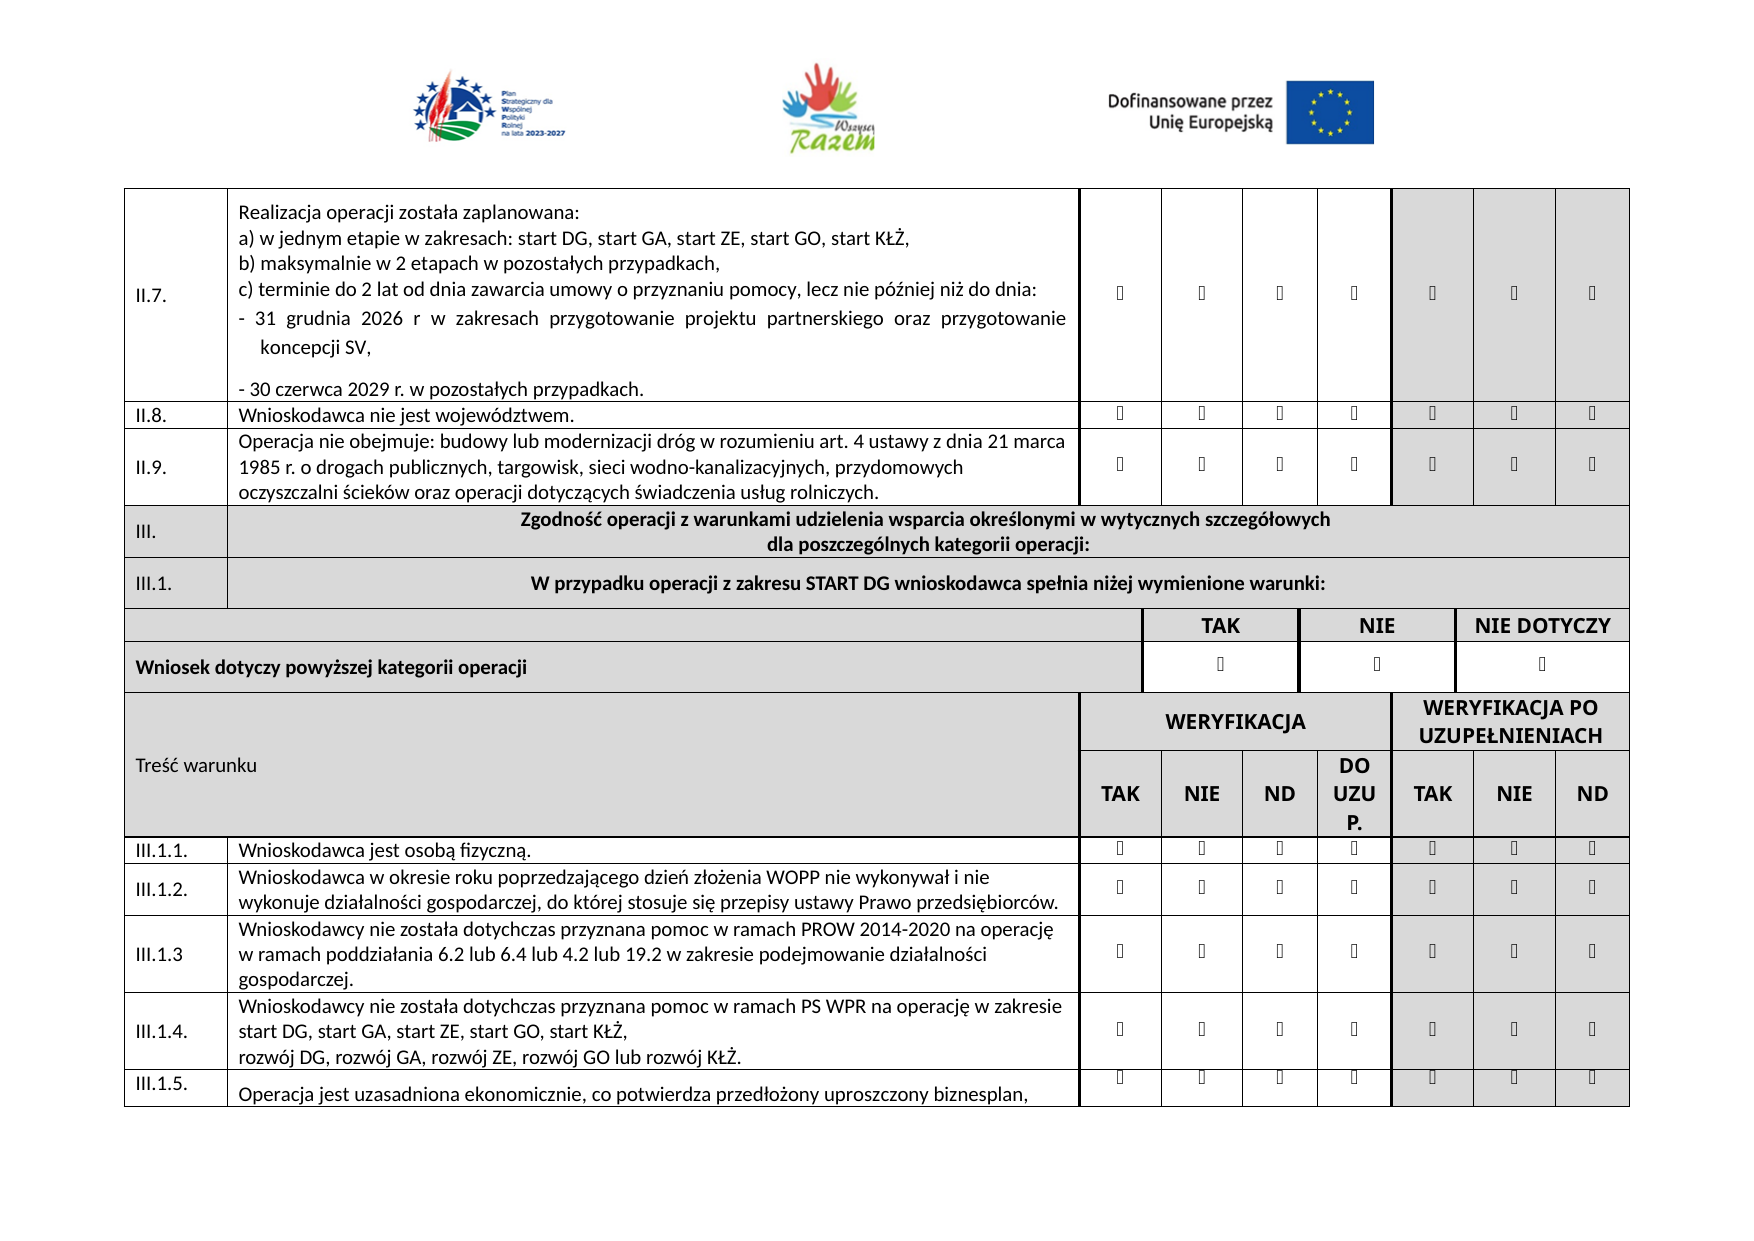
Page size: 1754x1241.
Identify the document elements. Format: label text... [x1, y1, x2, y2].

table_cell ND [1556, 751, 1629, 836]
table_cell [1243, 429, 1317, 505]
picture [1108, 80, 1375, 145]
table_cell Realizacja operacji została zaplanowana: a) w jednym etapie w zakresach: start DG, start GA, start ZE, start GO, start KŁŻ, b) maksymalnie w 2 etapach w pozostałych przypadkach, c) terminie do 2 lat od dnia zawarcia umowy o przyznaniu pomocy, lecz nie później niż do dnia: - 31 grudnia 2026 r w zakresach przygotowanie projektu partnerskiego oraz przygotowanie koncepcji SV, - 30 czerwca 2029 r. w pozostałych przypadkach. [228, 189, 1078, 401]
table_cell NIE [1162, 751, 1242, 836]
table_cell ND [1243, 751, 1317, 836]
table_cell [1162, 1070, 1242, 1106]
table_cell [1556, 1070, 1629, 1106]
table_cell [1474, 993, 1555, 1069]
table_cell [1474, 1070, 1555, 1106]
table_cell [1393, 864, 1473, 915]
table_cell [1556, 864, 1629, 915]
table_cell NIE [1474, 751, 1555, 836]
table_cell [1162, 916, 1242, 992]
table_cell [1318, 838, 1390, 863]
table_cell [1474, 429, 1555, 505]
table_cell III.1. [125, 558, 227, 608]
table_cell [1081, 429, 1161, 505]
table_cell [1474, 189, 1555, 401]
table_cell [1556, 916, 1629, 992]
table_cell [1162, 402, 1242, 428]
table_cell III.1.5. [125, 1070, 227, 1106]
table_cell [1081, 402, 1161, 428]
table_cell [1556, 429, 1629, 505]
table_cell [1318, 189, 1390, 401]
table_cell [1474, 916, 1555, 992]
table_cell [1556, 189, 1629, 401]
table_cell [1162, 993, 1242, 1069]
table_cell [1243, 1070, 1317, 1106]
table_cell WERYFIKACJA [1081, 693, 1390, 750]
table_cell II.7. [125, 189, 227, 401]
table_cell [1081, 993, 1161, 1069]
table_cell [1393, 1070, 1473, 1106]
table_cell Wnioskodawcy nie została dotychczas przyznana pomoc w ramach PS WPR na operację w zakresie start DG, start GA, start ZE, start GO, start KŁŻ, rozwój DG, rozwój GA, rozwój ZE, rozwój GO lub rozwój KŁŻ. [228, 993, 1078, 1069]
table_cell III.1.3 [125, 916, 227, 992]
table_cell Wnioskodawcy nie została dotychczas przyznana pomoc w ramach PROW 2014-2020 na operację w ramach poddziałania 6.2 lub 6.4 lub 4.2 lub 19.2 w zakresie podejmowanie działalności gospodarczej. [228, 916, 1078, 992]
table_cell TAK [1393, 751, 1473, 836]
table_cell [1144, 642, 1297, 692]
table_cell DO UZUP. [1318, 751, 1390, 836]
table_cell Wnioskodawca w okresie roku poprzedzającego dzień złożenia WOPP nie wykonywał i nie wykonuje działalności gospodarczej, do której stosuje się przepisy ustawy Prawo przedsiębiorców. [228, 864, 1078, 915]
table_cell III.1.1. [125, 838, 227, 863]
table_cell TAK [1081, 751, 1161, 836]
table_cell [1474, 864, 1555, 915]
table_cell [1243, 864, 1317, 915]
table_cell [1243, 189, 1317, 401]
picture [359, 58, 615, 157]
table_cell [1556, 993, 1629, 1069]
table_cell [1243, 916, 1317, 992]
table_cell [1318, 993, 1390, 1069]
table_cell [125, 609, 1141, 641]
table_cell [1318, 429, 1390, 505]
table_cell [1301, 642, 1454, 692]
table_cell [1556, 838, 1629, 863]
table_cell W przypadku operacji z zakresu START DG wnioskodawca spełnia niżej wymienione warunki: [228, 558, 1629, 608]
table_cell [1081, 838, 1161, 863]
table_cell Treść warunku [125, 693, 1078, 836]
table_cell TAK [1144, 609, 1297, 641]
table_cell [1474, 402, 1555, 428]
table_cell [1318, 864, 1390, 915]
table_cell [1318, 916, 1390, 992]
table_cell III.1.4. [125, 993, 227, 1069]
table_cell [1081, 864, 1161, 915]
table_cell II.9. [125, 429, 227, 505]
table_cell [1393, 993, 1473, 1069]
table_cell NIE DOTYCZY [1457, 609, 1629, 641]
table_cell [1556, 402, 1629, 428]
table_cell II.8. [125, 402, 227, 428]
table_cell [1162, 838, 1242, 863]
table_cell Wniosek dotyczy powyższej kategorii operacji [125, 642, 1141, 692]
table_cell [1162, 429, 1242, 505]
table_cell Wnioskodawca nie jest województwem. [228, 402, 1078, 428]
table_cell Wnioskodawca jest osobą fizyczną. [228, 838, 1078, 863]
table_cell [1474, 838, 1555, 863]
table_cell [1393, 838, 1473, 863]
table_cell [1457, 642, 1629, 692]
table_cell [1081, 189, 1161, 401]
table_cell [1318, 402, 1390, 428]
table_cell [1393, 402, 1473, 428]
table_cell [1081, 916, 1161, 992]
table_cell [1393, 189, 1473, 401]
table_cell Zgodność operacji z warunkami udzielenia wsparcia określonymi w wytycznych szczegółowych dla poszczególnych kategorii operacji: [228, 506, 1629, 557]
table_cell [1318, 1070, 1390, 1106]
table_cell III. [125, 506, 227, 557]
table_cell [1243, 402, 1317, 428]
table_cell Operacja nie obejmuje: budowy lub modernizacji dróg w rozumieniu art. 4 ustawy z dnia 21 marca 1985 r. o drogach publicznych, targowisk, sieci wodno-kanalizacyjnych, przydomowych oczyszczalni ścieków oraz operacji dotyczących świadczenia usług rolniczych. [228, 429, 1078, 505]
table_cell [1393, 429, 1473, 505]
table_cell [1162, 864, 1242, 915]
table_cell [1162, 189, 1242, 401]
table_cell NIE [1301, 609, 1454, 641]
table_cell [1243, 838, 1317, 863]
table_cell [1393, 916, 1473, 992]
picture [780, 58, 874, 155]
table_cell [1243, 993, 1317, 1069]
table_cell III.1.2. [125, 864, 227, 915]
table_cell [1081, 1070, 1161, 1106]
table_cell WERYFIKACJA PO UZUPEŁNIENIACH [1393, 693, 1629, 750]
